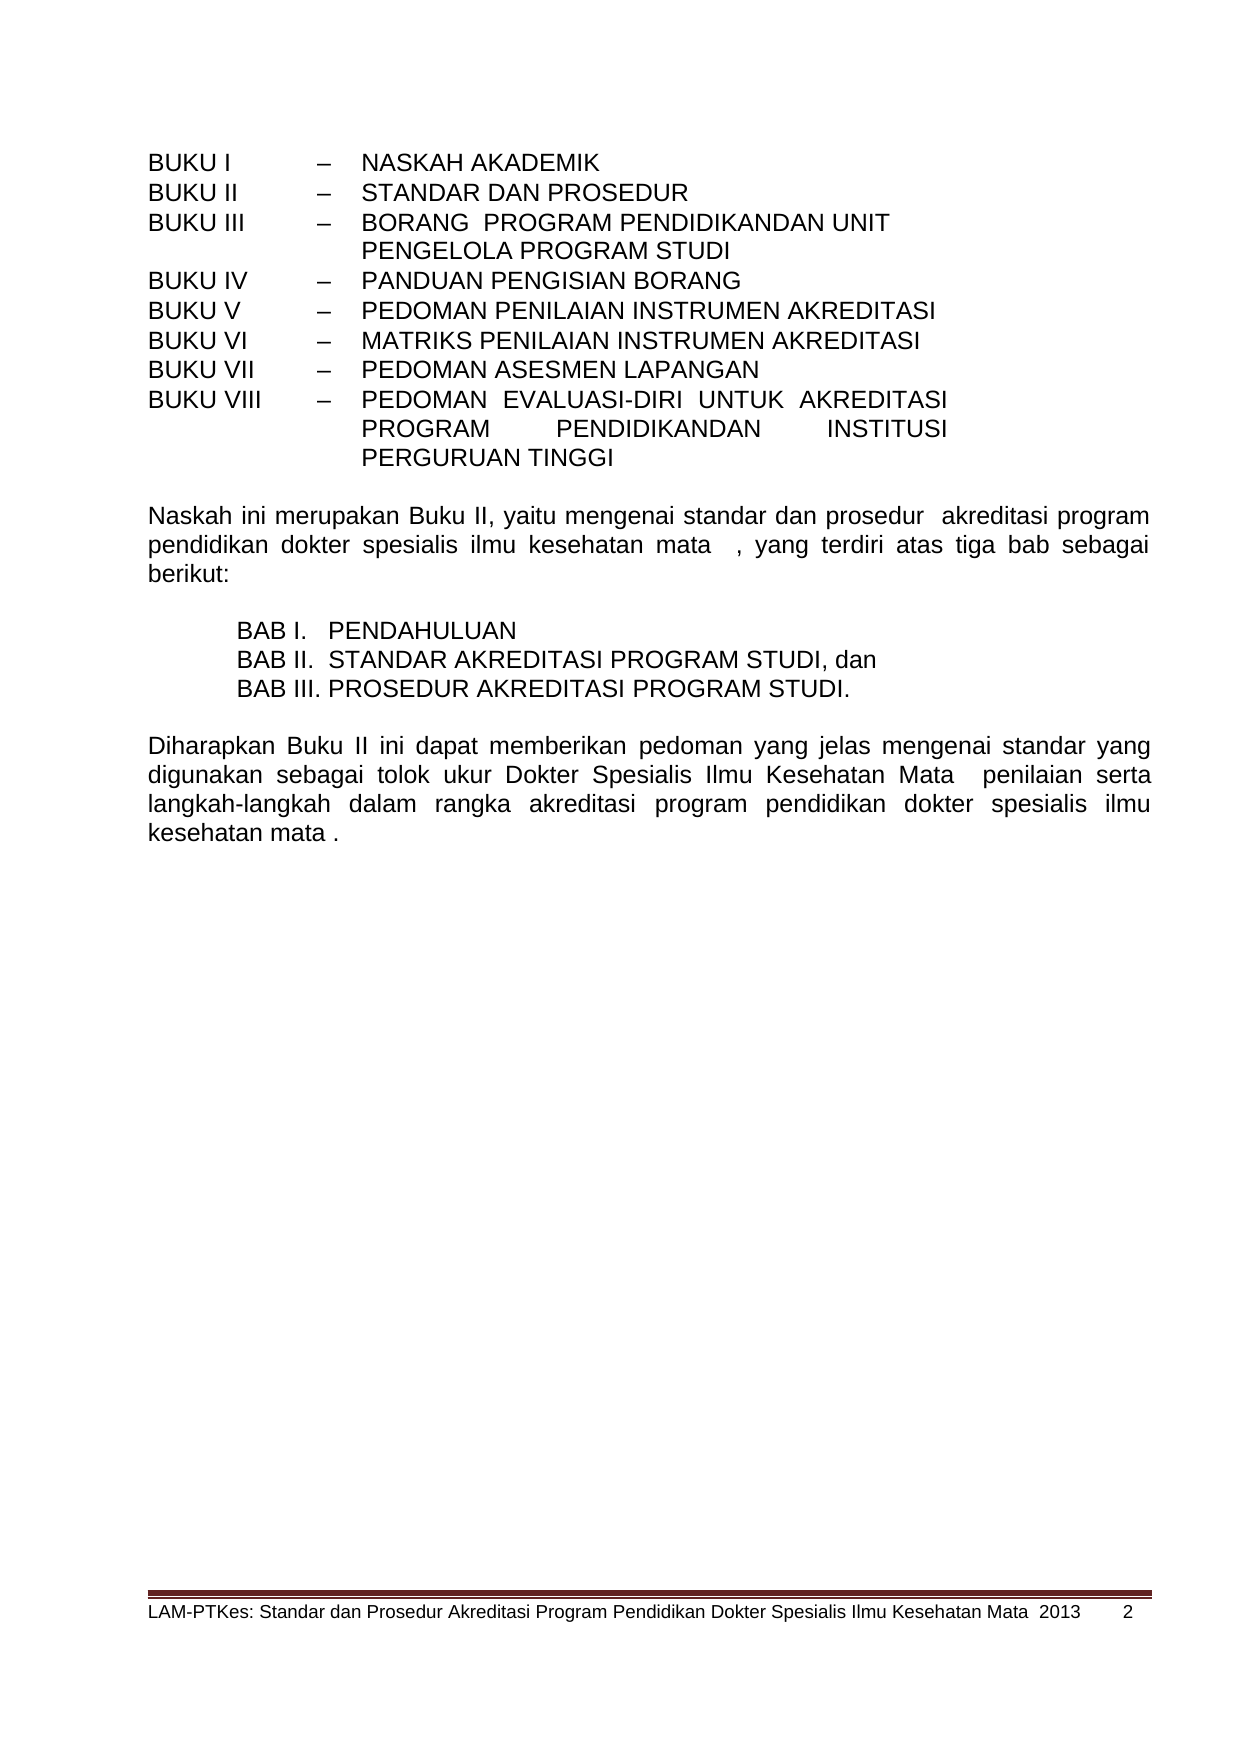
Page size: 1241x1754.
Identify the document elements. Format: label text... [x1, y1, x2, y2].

table_cell BUKU V [126, 296, 294, 324]
text Bab I. Pendahuluan [236, 616, 1152, 645]
table_cell BUKU II [126, 178, 294, 206]
table_cell – [295, 296, 338, 324]
table_cell BUKU III [126, 208, 294, 265]
table_cell – [295, 178, 338, 206]
table_header BUKU I [126, 148, 294, 177]
table_cell BUKU VIII [126, 385, 294, 500]
text Bab II. Standar Akreditasi Program Studi, dan [236, 645, 1152, 674]
table_cell PEDOMAN ASESMEN LAPANGAN [339, 355, 959, 384]
table_cell BUKU VII [126, 355, 294, 384]
table_cell – [295, 355, 338, 384]
text Naskah ini merupakan Buku II, yaitu mengenai standar dan prosedur akreditasi program pendidikan dokter spesialis ilmu kesehatan mata , yang terdiri atas tiga bab sebagai berikut: [148, 501, 1152, 587]
table_cell PEDOMAN PENILAIAN INSTRUMEN AKREDITASI [339, 296, 959, 324]
table_header – [295, 148, 338, 177]
table_cell BUKU IV [126, 266, 294, 295]
text Bab III. Prosedur Akreditasi Program Studi. [236, 674, 1152, 702]
table_header NASKAH AKADEMIK [339, 148, 959, 177]
table_cell PANDUAN PENGISIAN BORANG [339, 266, 959, 295]
table_cell PEDOMAN EVALUASI-DIRI UNTUK AKREDITASI PROGRAM PENDIDIKANDAN INSTITUSI PERGURUAN TINGGI [339, 385, 959, 500]
table_cell BORANG PROGRAM PENDIDIKANDAN UNIT PENGELOLA PROGRAM STUDI [339, 208, 959, 265]
table_cell STANDAR DAN PROSEDUR [339, 178, 959, 206]
table_cell – [295, 385, 338, 500]
table_cell – [295, 326, 338, 354]
table_cell MATRIKS PENILAIAN INSTRUMEN AKREDITASI [339, 326, 959, 354]
table_cell – [295, 266, 338, 295]
table_cell – [295, 208, 338, 265]
text Diharapkan Buku II ini dapat memberikan pedoman yang jelas mengenai standar yang digunakan sebagai tolok ukur Dokter Spesialis Ilmu Kesehatan Mata penilaian serta langkah-langkah dalam rangka akreditasi program pendidikan dokter spesialis ilmu kesehatan mata . [148, 731, 1152, 846]
table_cell BUKU VI [126, 326, 294, 354]
